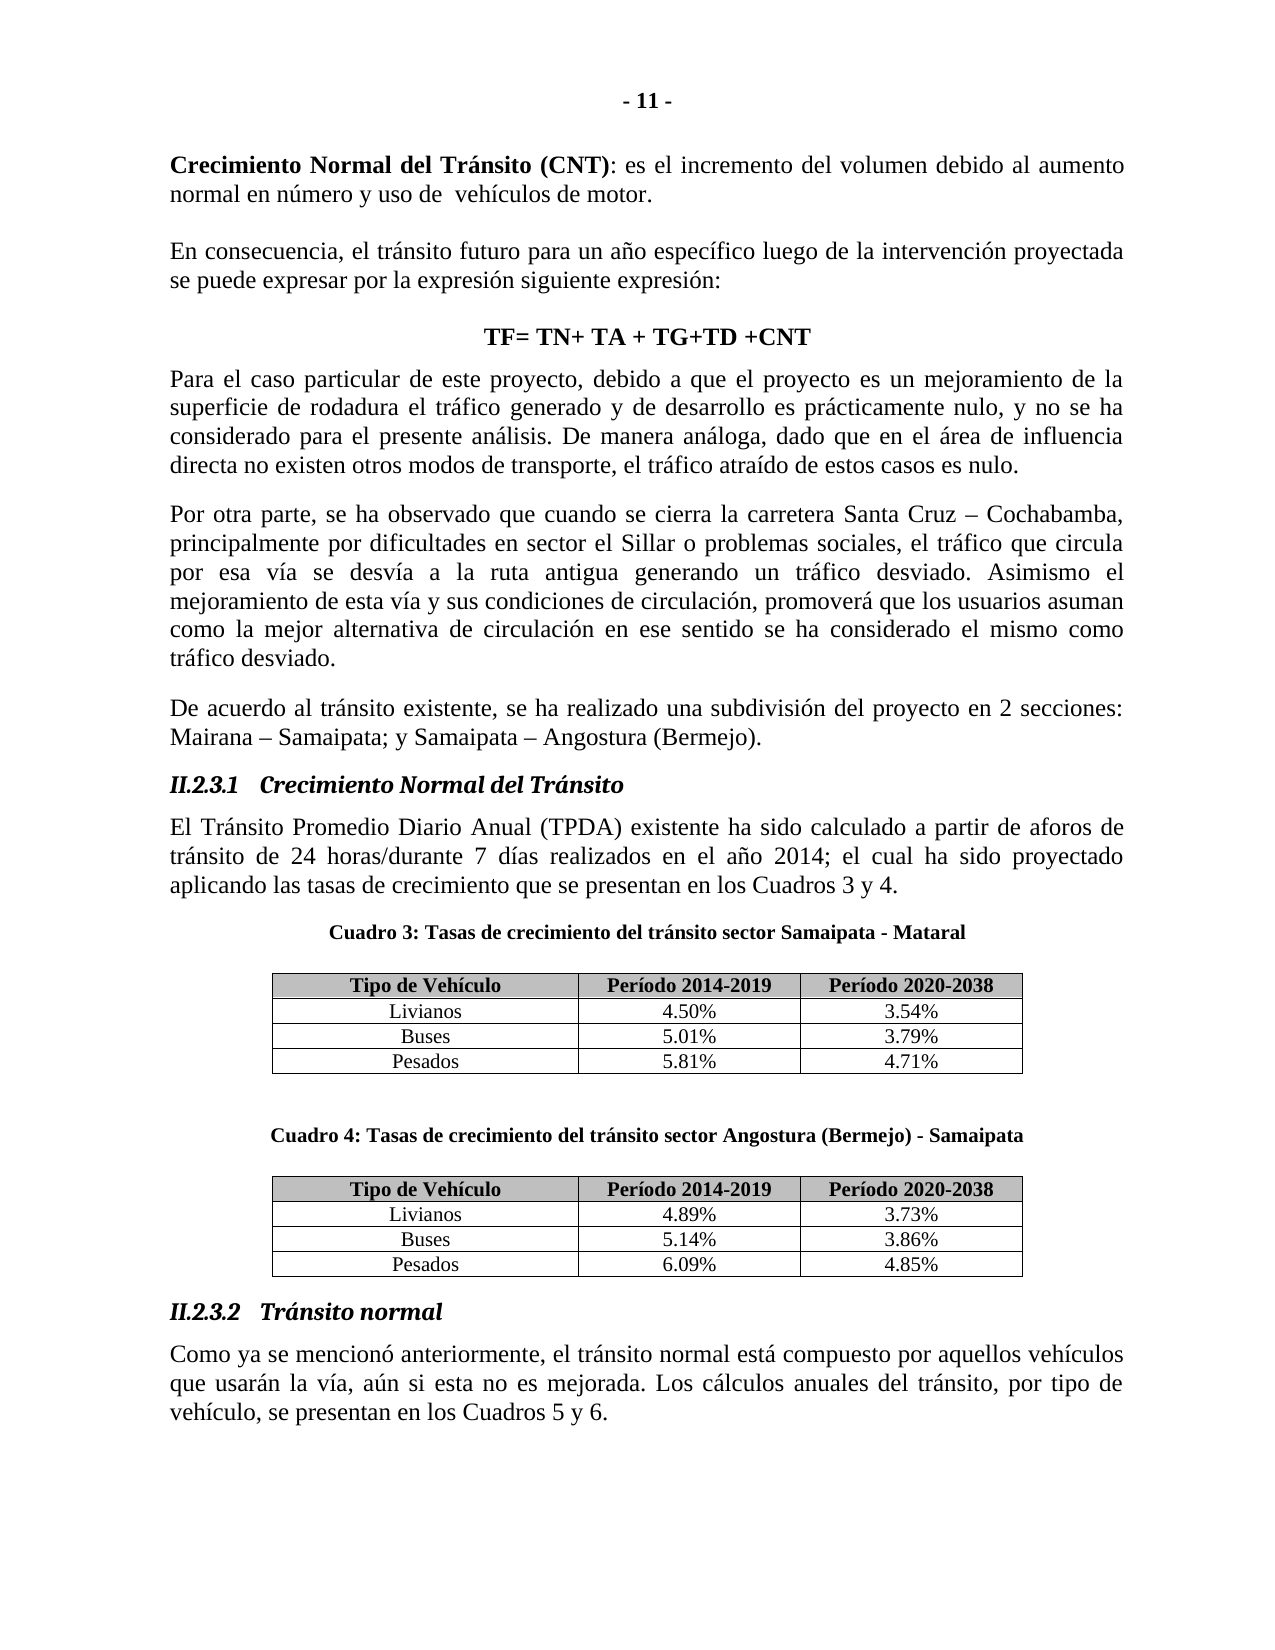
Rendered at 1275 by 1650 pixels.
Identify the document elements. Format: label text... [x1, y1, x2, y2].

table_cell Livianos [273, 1202, 578, 1226]
table_header Tipo de Vehículo [273, 974, 578, 997]
table_cell 4.71% [801, 1049, 1022, 1073]
table_cell 3.73% [801, 1202, 1022, 1226]
subtitle Crecimiento Normal del Tránsito [169, 771, 1125, 800]
table_header Tipo de Vehículo [273, 1177, 578, 1201]
table_cell Buses [273, 1024, 578, 1048]
table_cell 3.79% [801, 1024, 1022, 1048]
text De acuerdo al tránsito existente, se ha realizado una subdivisión del proyecto en 2 secciones: Mairana – Samaipata; y Samaipata – Angostura (Bermejo). [169, 693, 1125, 750]
table_cell Livianos [273, 999, 578, 1023]
table_cell 4.50% [579, 999, 800, 1023]
table_header Período 2014-2019 [579, 1177, 800, 1201]
table_cell 5.14% [579, 1227, 800, 1251]
text Como ya se mencionó anteriormente, el tránsito normal está compuesto por aquellos vehículos que usarán la vía, aún si esta no es mejorada. Los cálculos anuales del tránsito, por tipo de vehículo, se presentan en los Cuadros 5 y 6. [169, 1339, 1125, 1426]
table_cell 6.09% [579, 1252, 800, 1276]
table_cell 5.01% [579, 1024, 800, 1048]
text Por otra parte, se ha observado que cuando se cierra la carretera Santa Cruz – Cochabamba, principalmente por dificultades en sector el Sillar o problemas sociales, el tráfico que circula por esa vía se desvía a la ruta antigua generando un tráfico desviado. Asimismo el mejoramiento de esta vía y sus condiciones de circulación, promoverá que los usuarios asuman como la mejor alternativa de circulación en ese sentido se ha considerado el mismo como tráfico desviado. [169, 499, 1125, 672]
table_cell Pesados [273, 1252, 578, 1276]
text Cuadro 3: Tasas de crecimiento del tránsito sector Samaipata - Mataral [169, 919, 1125, 944]
text TF= TN+ TA + TG+TD +CNT [169, 322, 1125, 351]
table_cell 3.86% [801, 1227, 1022, 1251]
text Para el caso particular de este proyecto, debido a que el proyecto es un mejoramiento de la superficie de rodadura el tráfico generado y de desarrollo es prácticamente nulo, y no se ha considerado para el presente análisis. De manera análoga, dado que en el área de influencia directa no existen otros modos de transporte, el tráfico atraído de estos casos es nulo. [169, 364, 1125, 479]
table_cell 5.81% [579, 1049, 800, 1073]
table_cell 4.85% [801, 1252, 1022, 1276]
text El Tránsito Promedio Diario Anual (TPDA) existente ha sido calculado a partir de aforos de tránsito de 24 horas/durante 7 días realizados en el año 2014; el cual ha sido proyectado aplicando las tasas de crecimiento que se presentan en los Cuadros 3 y 4. [169, 812, 1125, 899]
table_header Período 2020-2038 [801, 974, 1022, 997]
table_cell Pesados [273, 1049, 578, 1073]
table_cell 3.54% [801, 999, 1022, 1023]
table_header Período 2020-2038 [801, 1177, 1022, 1201]
table_cell 4.89% [579, 1202, 800, 1226]
subtitle Tránsito normal [169, 1298, 1125, 1327]
table_cell Buses [273, 1227, 578, 1251]
text Crecimiento Normal del Tránsito (CNT): es el incremento del volumen debido al aumento normal en número y uso de vehículos de motor. [169, 150, 1125, 207]
text Cuadro 4: Tasas de crecimiento del tránsito sector Angostura (Bermejo) - Samaipata [169, 1123, 1125, 1147]
table_header Período 2014-2019 [579, 974, 800, 997]
text En consecuencia, el tránsito futuro para un año específico luego de la intervención proyectada se puede expresar por la expresión siguiente expresión: [169, 236, 1125, 294]
